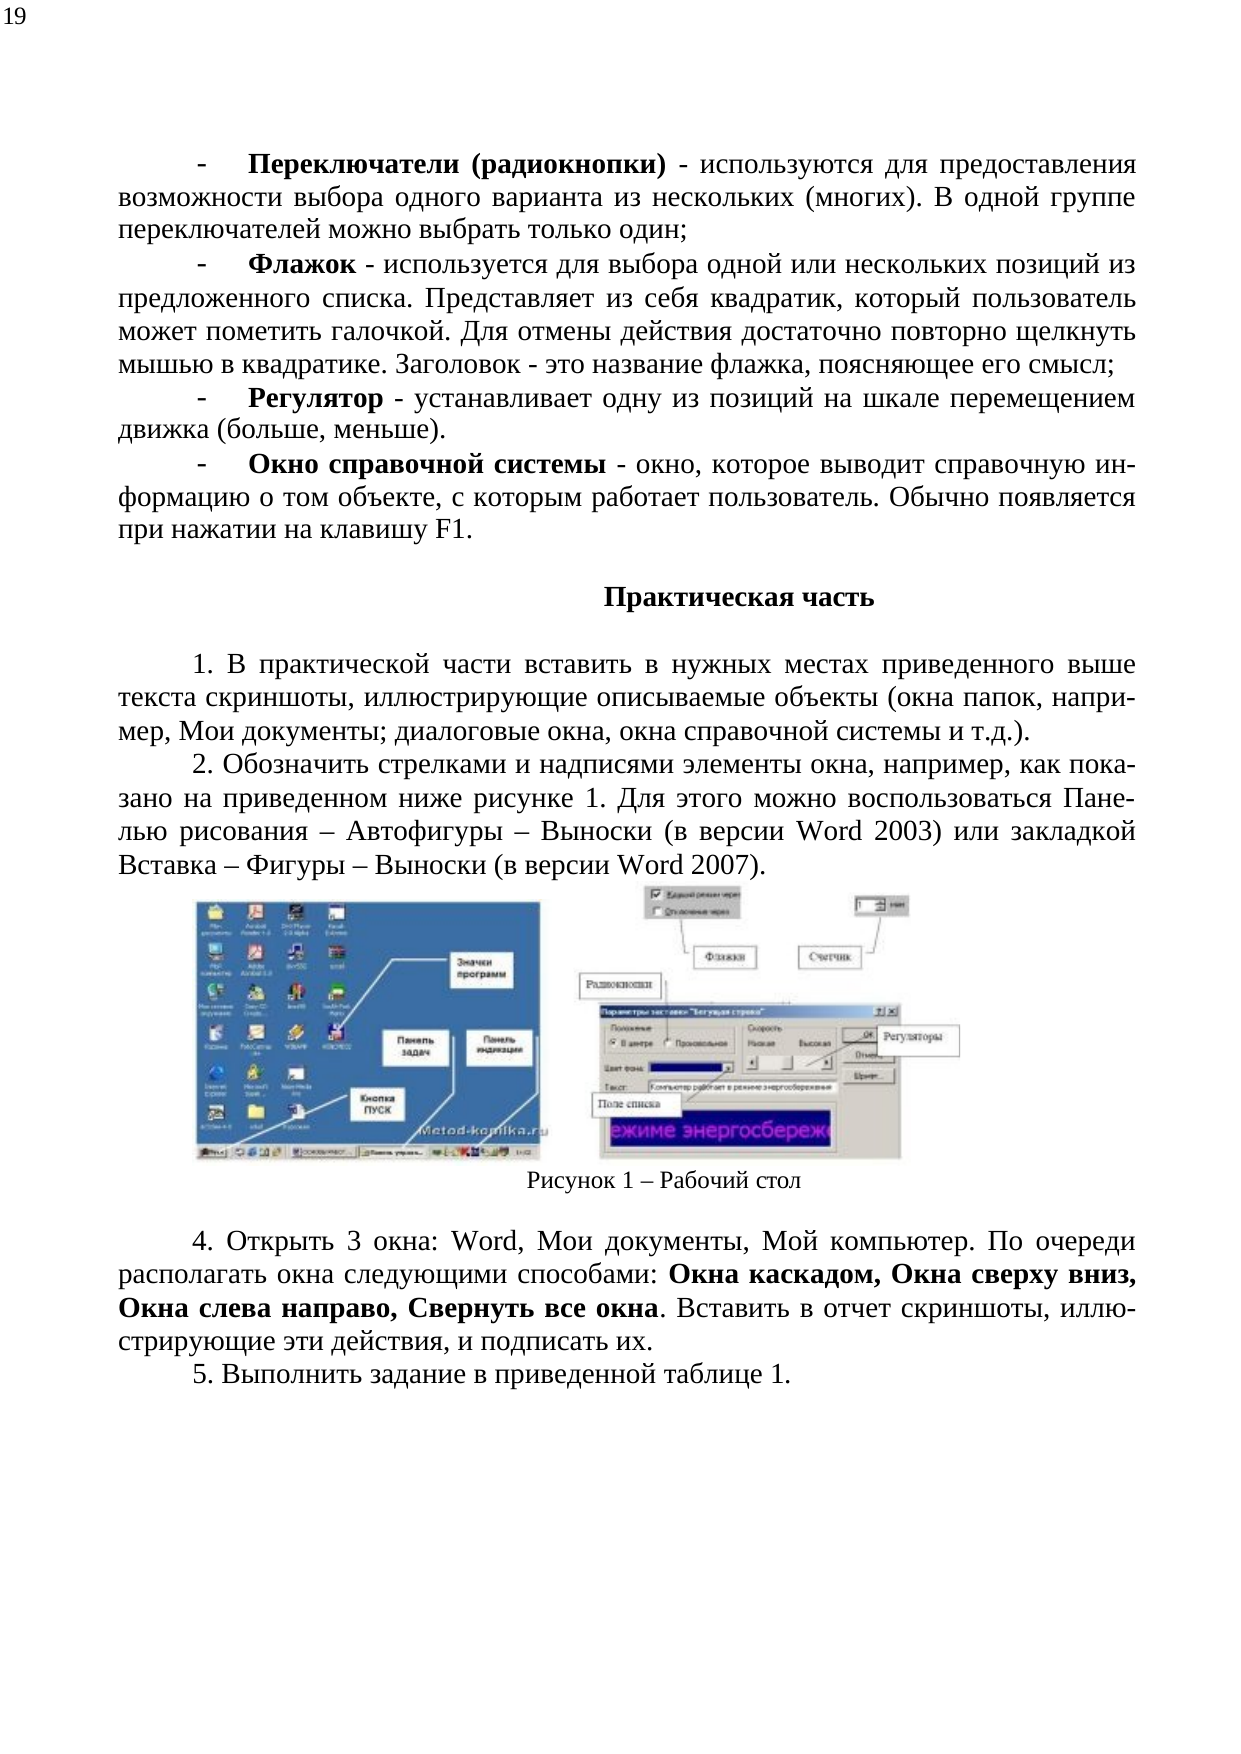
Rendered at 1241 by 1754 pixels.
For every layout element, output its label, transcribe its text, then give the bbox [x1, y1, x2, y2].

list В практической части вставить в нужных местах приведенного выше текста скриншоты, иллюстрирующие описываемые объекты (окна папок, напри- мер, Мои документы; диалоговые окна, окна справочной системы и т.д.). [118, 646, 1137, 746]
list Флажок - используется для выбора одной или нескольких позиций из предложенного списка. Представляет из себя квадратик, который пользователь может пометить галочкой. Для отмены действия достаточно повторно щелкнуть мышью в квадратике. Заголовок - это название флажка, поясняющее его смысл; [118, 245, 1137, 379]
list Открыть 3 окна: Word, Мои документы, Мой компьютер. По очереди располагать окна следующими способами: Окна каскадом, Окна сверху вниз, Окна слева направо, Свернуть все окна. Вставить в отчет скриншоты, иллю- стрирующие эти действия, и подписать их. [118, 1223, 1137, 1357]
list Переключатели (радиокнопки) - используются для предоставления возможности выбора одного варианта из нескольких (многих). В одной группе переключателей можно выбрать только один; [118, 146, 1137, 245]
list Обозначить стрелками и надписями элементы окна, например, как пока- зано на приведенном ниже рисунке 1. Для этого можно воспользоваться Пане- лью рисования – Автофигуры – Выноски (в версии Word 2003) или закладкой Вставка – Фигуры – Выноски (в версии Word 2007). [118, 746, 1137, 881]
subtitle Практическая часть [528, 579, 1166, 612]
list Окно справочной системы - окно, которое выводит справочную ин- формацию о том объекте, с которым работает пользователь. Обычно появляется при нажатии на клавишу F1. [118, 446, 1137, 544]
text Рисунок 1 – Рабочий стол [526, 1165, 1166, 1194]
list Регулятор - устанавливает одну из позиций на шкале перемещением движка (больше, меньше). [118, 381, 1136, 445]
list Выполнить задание в приведенной таблице 1. [192, 1357, 1166, 1390]
picture [192, 899, 553, 1166]
picture [573, 881, 961, 1166]
